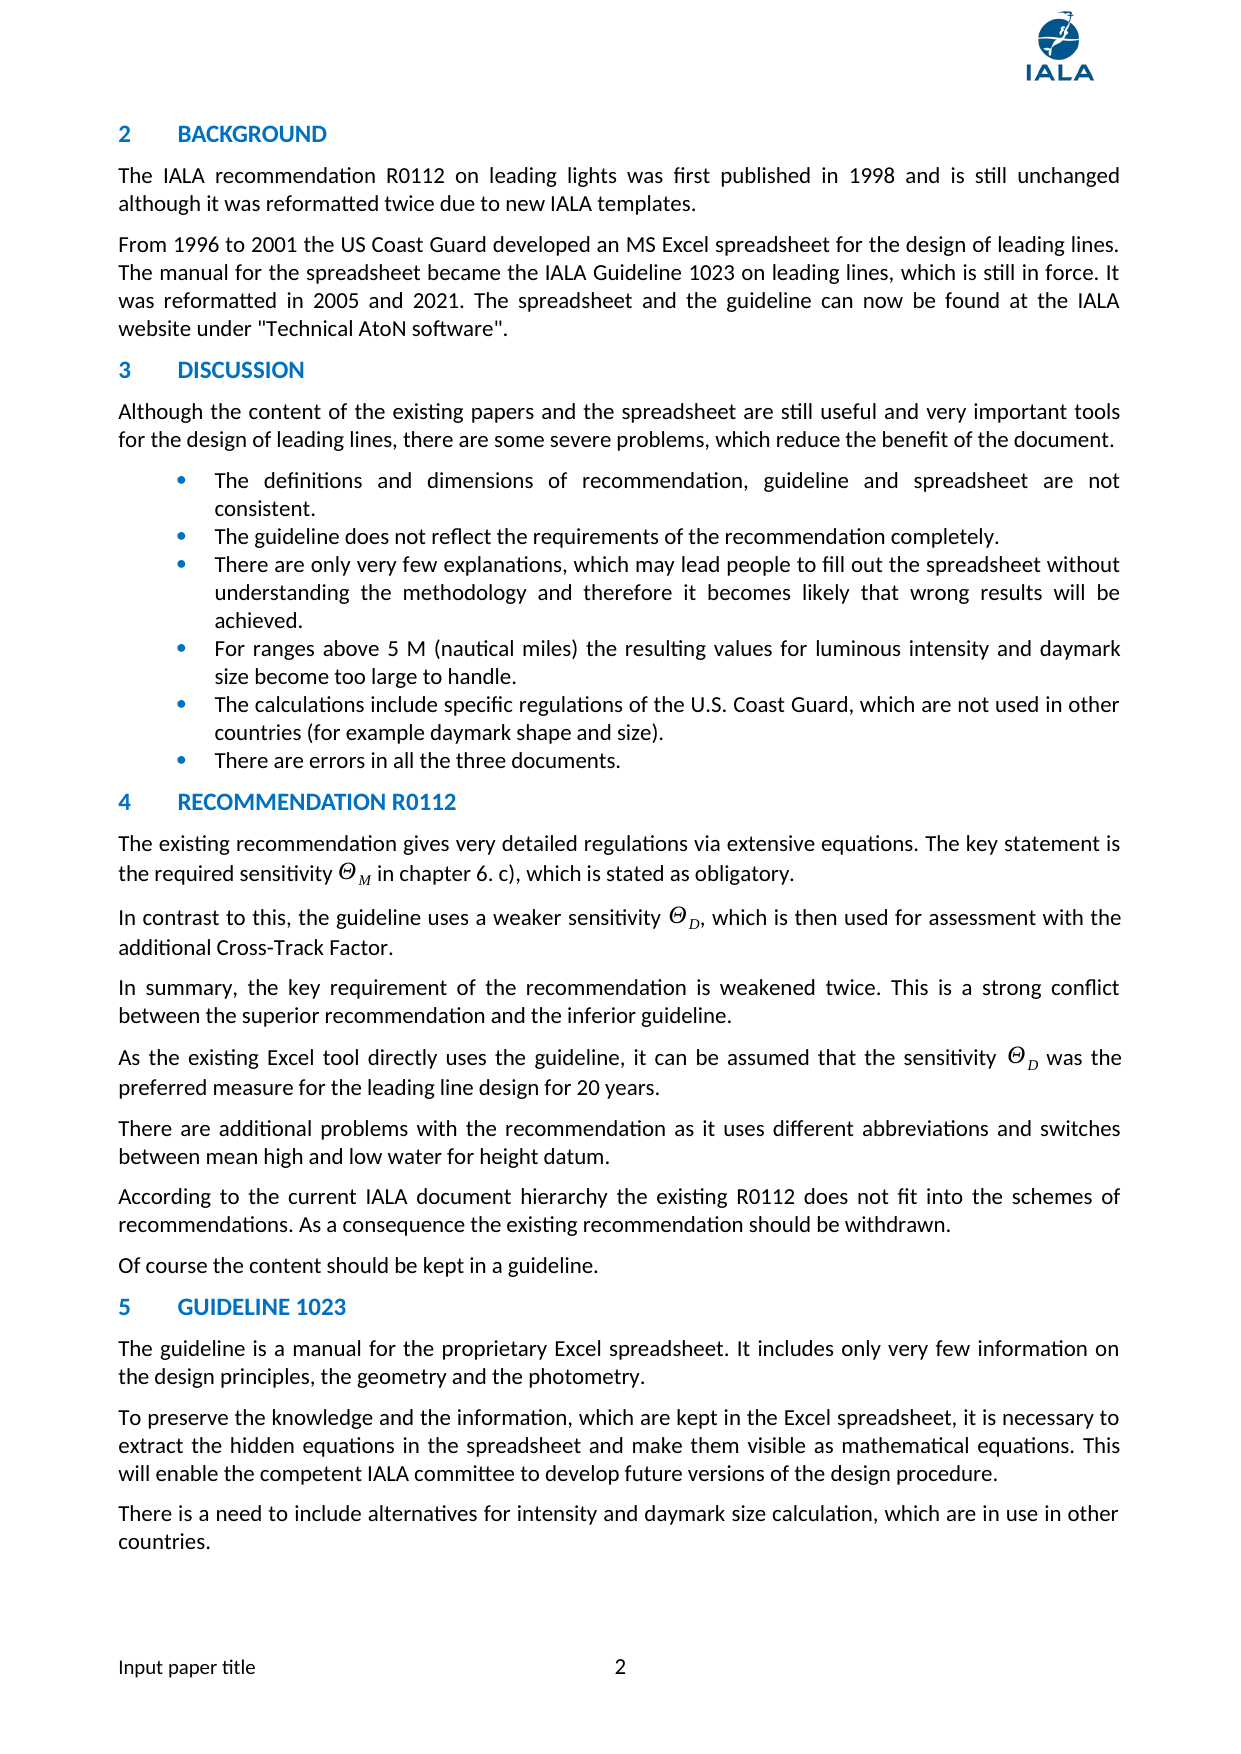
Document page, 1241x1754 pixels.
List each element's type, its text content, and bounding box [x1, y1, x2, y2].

text According to the current IALA document hierarchy the existing R0112 does not fit into the schemes of recommendations. As a consequence the existing recommendation should be withdrawn. [118, 1182, 1122, 1238]
text There are only very few explanations, which may lead people to fill out the spreadsheet without understanding the methodology and therefore it becomes likely that wrong results will be achieved. [177, 550, 1122, 634]
text There are additional problems with the recommendation as it uses different abbreviations and switches between mean high and low water for height datum. [118, 1114, 1122, 1170]
picture [1011, 3, 1106, 96]
text As the existing Excel tool directly uses the guideline, it can be assumed that the sensitivity was the preferred measure for the leading line design for 20 years. [118, 1042, 1122, 1101]
text There are errors in all the three documents. [177, 746, 1122, 774]
subtitle Recommendation R0112 [118, 787, 1122, 817]
text The guideline does not reflect the requirements of the recommendation completely. [177, 522, 1122, 550]
text The calculations include specific regulations of the U.S. Coast Guard, which are not used in other countries (for example daymark shape and size). [177, 690, 1122, 746]
subtitle Guideline 1023 [118, 1291, 1122, 1322]
text The definitions and dimensions of recommendation, guideline and spreadsheet are not consistent. [177, 466, 1122, 522]
text Of course the content should be kept in a guideline. [118, 1251, 1122, 1279]
text The existing recommendation gives very detailed regulations via extensive equations. The key statement is the required sensitivity in chapter 6. c), which is stated as obligatory. [118, 829, 1122, 889]
text The IALA recommendation R0112 on leading lights was first published in 1998 and is still unchanged although it was reformatted twice due to new IALA templates. [118, 161, 1122, 217]
text To preserve the knowledge and the information, which are kept in the Excel spreadsheet, it is necessary to extract the hidden equations in the spreadsheet and make them visible as mathematical equations. This will enable the competent IALA committee to develop future versions of the design procedure. [118, 1403, 1122, 1487]
text For ranges above 5 M (nautical miles) the resulting values for luminous intensity and daymark size become too large to handle. [177, 634, 1122, 690]
text The guideline is a manual for the proprietary Excel spreadsheet. It includes only very few information on the design principles, the geometry and the photometry. [118, 1334, 1122, 1390]
text There is a need to include alternatives for intensity and daymark size calculation, which are in use in other countries. [118, 1499, 1122, 1556]
text Although the content of the existing papers and the spreadsheet are still useful and very important tools for the design of leading lines, there are some severe problems, which reduce the benefit of the document. [118, 397, 1122, 453]
subtitle Background [118, 118, 1122, 149]
text In contrast to this, the guideline uses a weaker sensitivity , which is then used for assessment with the additional Cross-Track Factor. [118, 901, 1122, 961]
subtitle Discussion [118, 354, 1122, 385]
text From 1996 to 2001 the US Coast Guard developed an MS Excel spreadsheet for the design of leading lines. The manual for the spreadsheet became the IALA Guideline 1023 on leading lines, which is still in force. It was reformatted in 2005 and 2021. The spreadsheet and the guideline can now be found at the IALA website under "Technical AtoN software". [118, 230, 1122, 342]
text In summary, the key requirement of the recommendation is weakened twice. This is a strong conflict between the superior recommendation and the inferior guideline. [118, 973, 1122, 1029]
